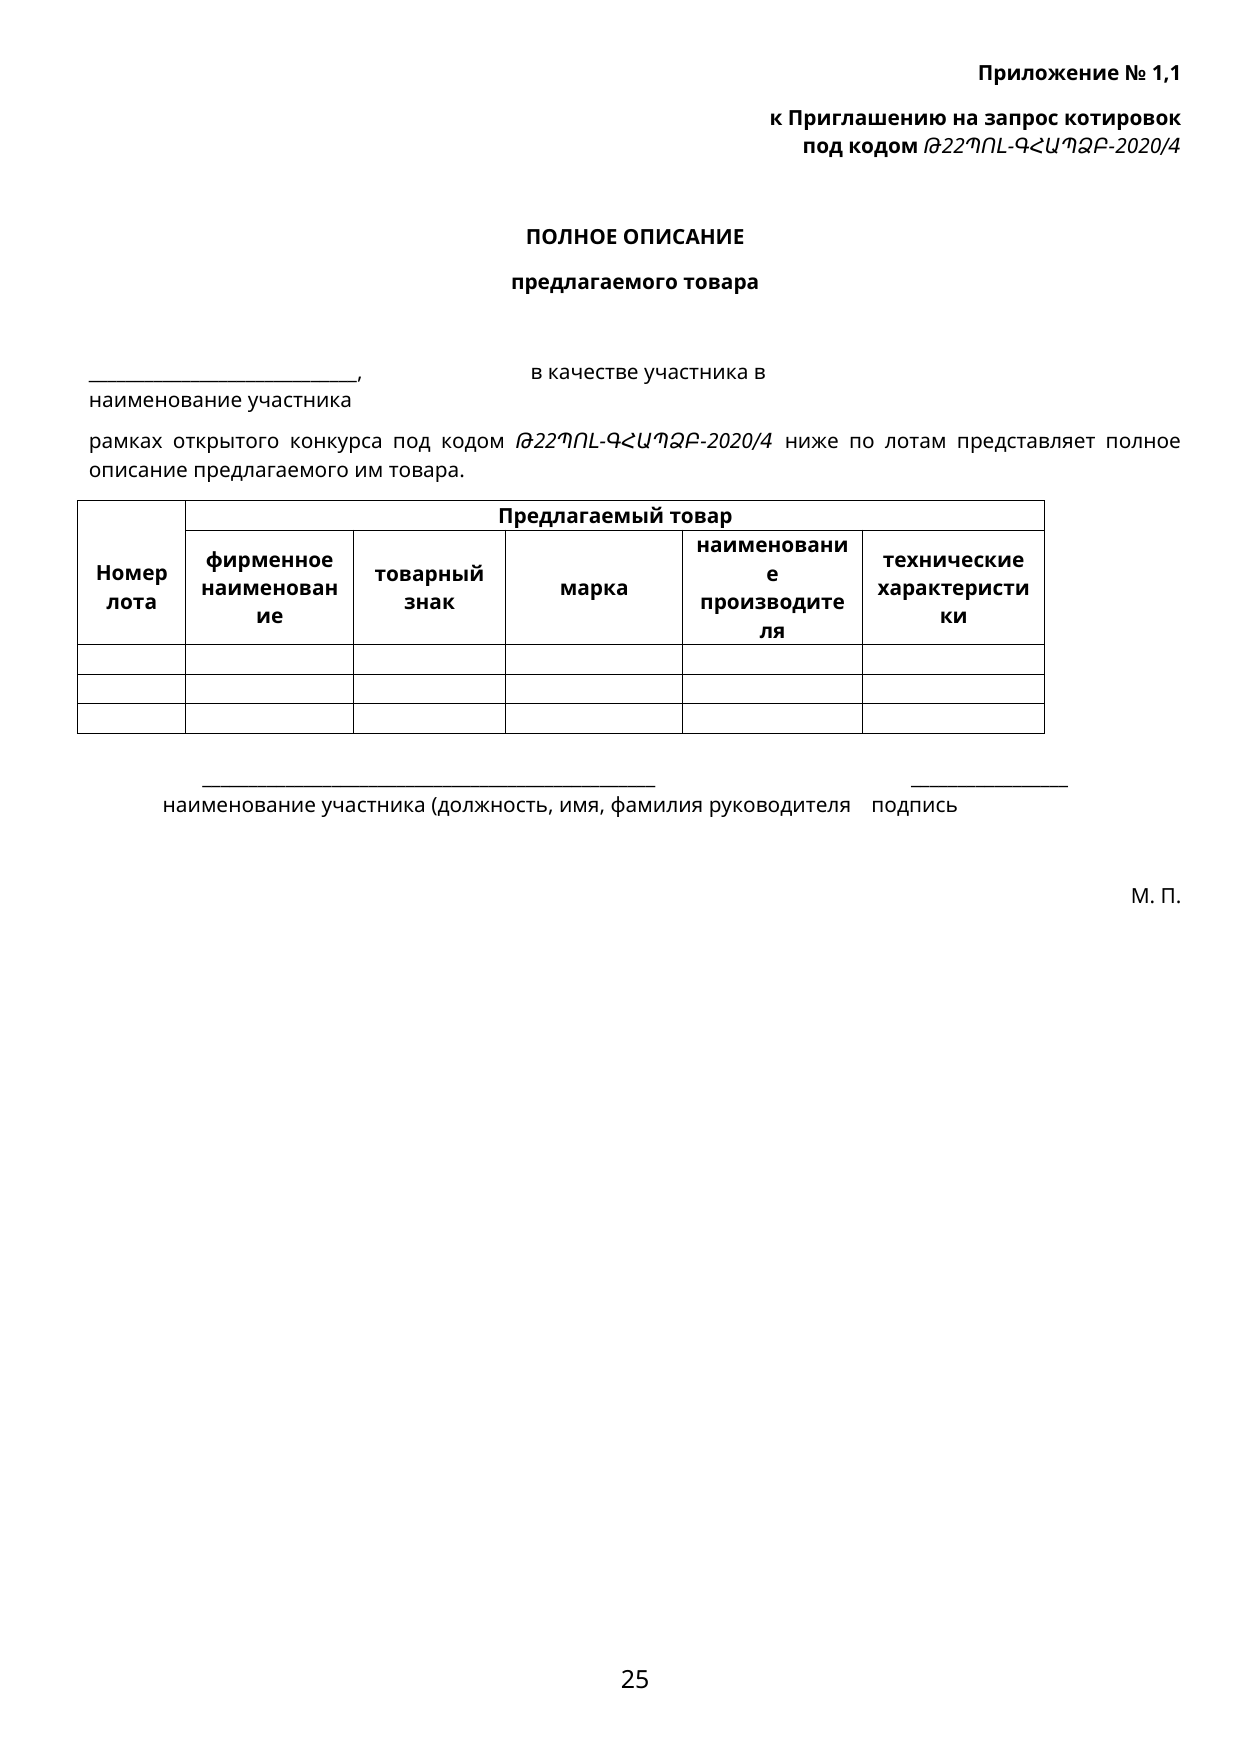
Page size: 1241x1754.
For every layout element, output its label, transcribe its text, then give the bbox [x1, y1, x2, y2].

text М. П. [89, 881, 1181, 909]
table_cell фирменное наименование [186, 531, 353, 644]
subtitle ПОЛНОЕ ОПИСАНИЕ [148, 222, 1122, 250]
text наименование участника [89, 386, 1181, 414]
table_cell [78, 704, 185, 733]
table_cell [78, 645, 185, 674]
subtitle предлагаемого товара [148, 267, 1122, 295]
table_cell [354, 704, 505, 733]
table_cell марка [506, 531, 682, 644]
table_cell [506, 675, 682, 703]
table_cell [78, 675, 185, 703]
table_cell [186, 704, 353, 733]
table_header Номер лота [78, 501, 185, 644]
table_header Предлагаемый товар [186, 501, 1044, 529]
table_cell [863, 645, 1044, 674]
table_cell [683, 645, 862, 674]
table_cell наименование производителя [683, 531, 862, 644]
table_cell [354, 645, 505, 674]
table_cell [186, 675, 353, 703]
table_cell [186, 645, 353, 674]
table_cell [354, 675, 505, 703]
table_cell [683, 675, 862, 703]
text _________________________________________________ _________________ [89, 762, 1181, 791]
text рамках открытого конкурса под кодом Թ22ՊՈԼ-ԳՀԱՊՁԲ-2020/4 ниже по лотам представляет полное описание предлагаемого им товара. [89, 426, 1181, 483]
text _____________________________, в качестве участника в [89, 357, 1181, 386]
table_cell [506, 704, 682, 733]
table_cell технические характеристики [863, 531, 1044, 644]
table_cell [506, 645, 682, 674]
text наименование участника (должность, имя, фамилия руководителя подпись [162, 791, 1181, 819]
table_cell [683, 704, 862, 733]
subtitle Приложение № 1,1 [89, 58, 1181, 86]
table_cell [863, 704, 1044, 733]
table_cell [863, 675, 1044, 703]
text к Приглашению на запрос котировок под кодом Թ22ՊՈԼ-ԳՀԱՊՁԲ-2020/4 [89, 103, 1181, 160]
table_cell товарный знак [354, 531, 505, 644]
